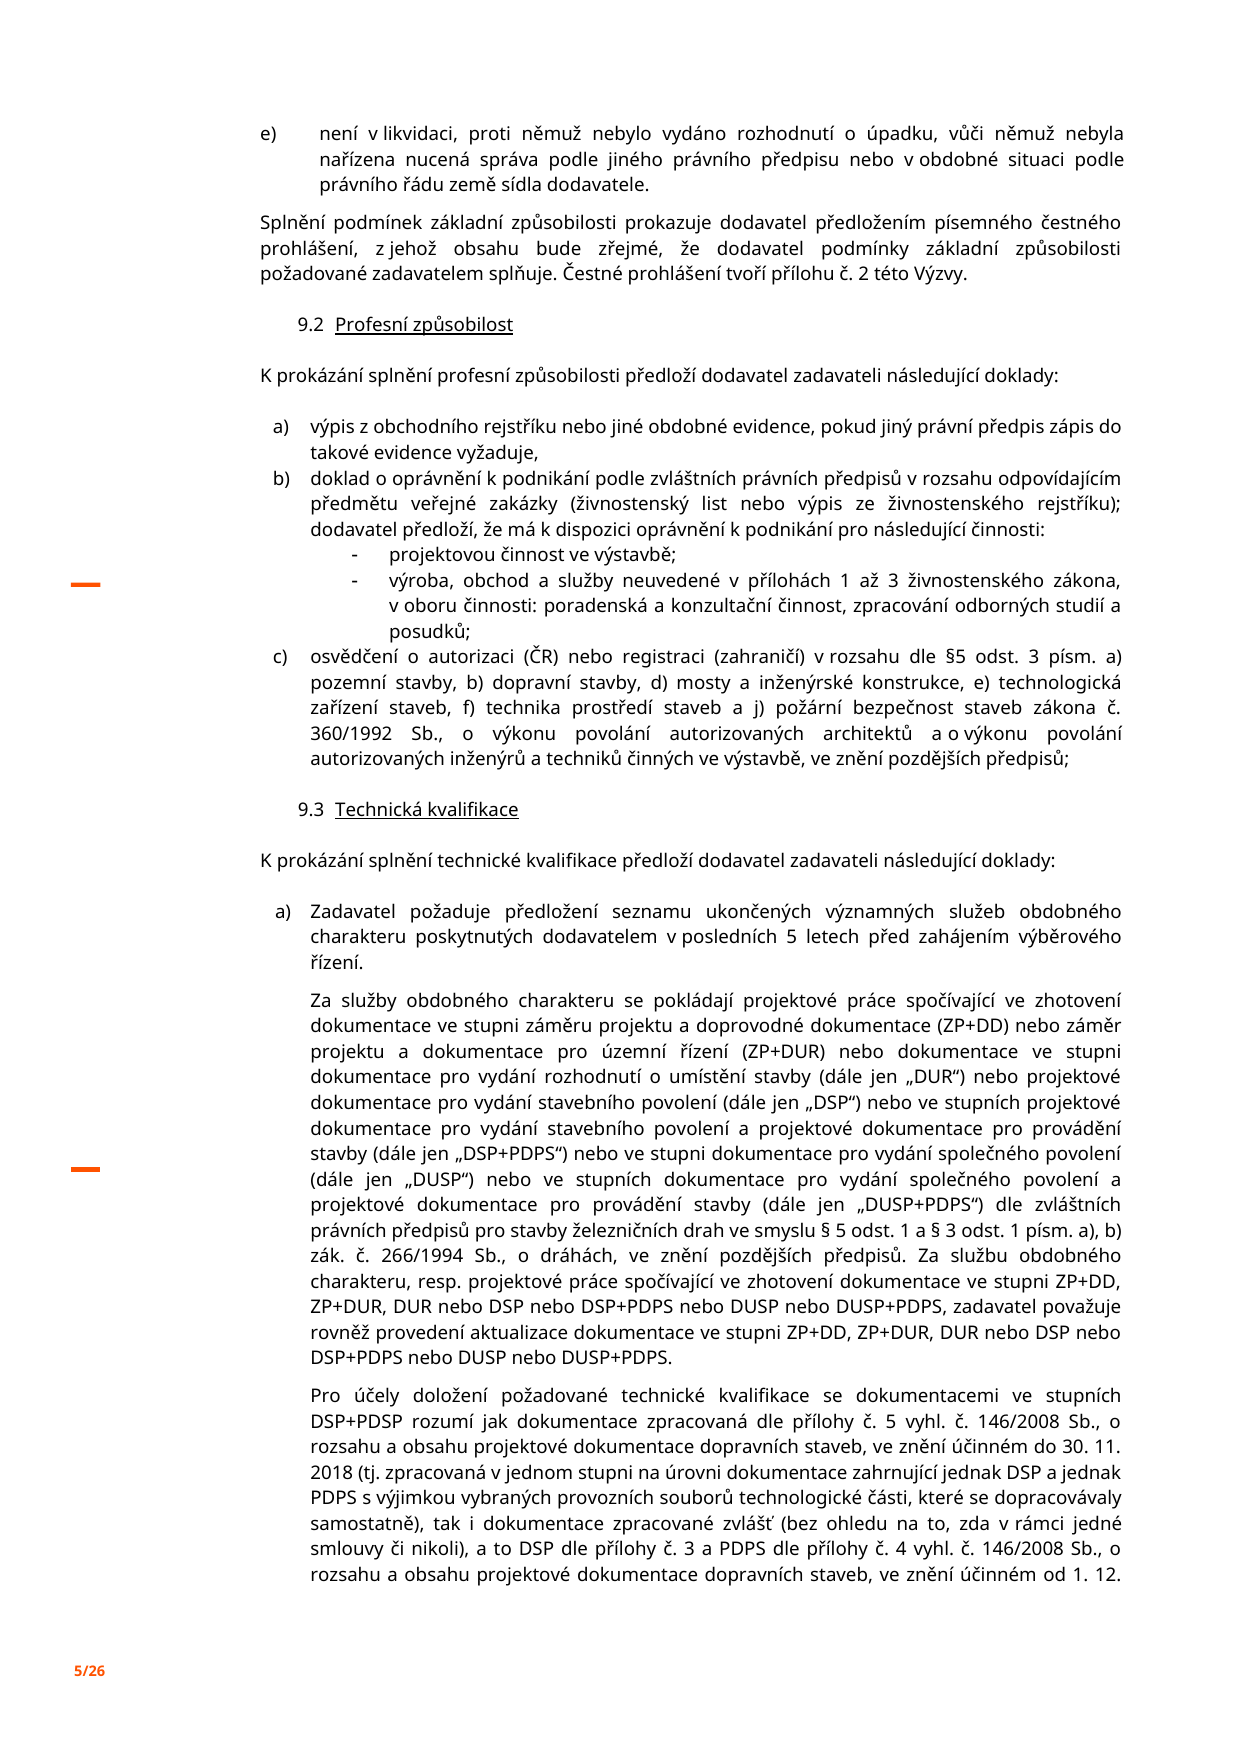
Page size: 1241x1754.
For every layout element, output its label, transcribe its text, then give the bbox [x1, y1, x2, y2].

list Profesní způsobilost [297, 312, 1122, 337]
list doklad o oprávnění k podnikání podle zvláštních právních předpisů v rozsahu odpovídajícím předmětu veřejné zakázky (živnostenský list nebo výpis ze živnostenského rejstříku); dodavatel předloží, že má k dispozici oprávnění k podnikání pro následující činnosti: [273, 465, 1122, 541]
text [310, 1383, 1122, 1587]
text K prokázání splnění technické kvalifikace předloží dodavatel zadavateli následující doklady: [260, 847, 1122, 873]
list osvědčení o autorizaci (ČR) nebo registraci (zahraničí) v rozsahu dle §5 odst. 3 písm. a) pozemní stavby, b) dopravní stavby, d) mosty a inženýrské konstrukce, e) technologická zařízení staveb, f) technika prostředí staveb a j) požární bezpečnost staveb zákona č. 360/1992 Sb., o výkonu povolání autorizovaných architektů a o výkonu povolání autorizovaných inženýrů a techniků činných ve výstavbě, ve znění pozdějších předpisů; [273, 643, 1122, 771]
list Zadavatel požaduje předložení seznamu ukončených významných služeb obdobného charakteru poskytnutých dodavatelem v posledních 5 letech před zahájením výběrového řízení. [275, 898, 1122, 975]
text Za služby obdobného charakteru se pokládají projektové práce spočívající ve zhotovení dokumentace ve stupni záměru projektu a doprovodné dokumentace (ZP+DD) nebo záměr projektu a dokumentace pro územní řízení (ZP+DUR) nebo dokumentace ve stupni dokumentace pro vydání rozhodnutí o umístění stavby (dále jen „DUR“) nebo projektové dokumentace pro vydání stavebního povolení (dále jen „DSP“) nebo ve stupních projektové dokumentace pro vydání stavebního povolení a projektové dokumentace pro provádění stavby (dále jen „DSP+PDPS“) nebo ve stupni dokumentace pro vydání společného povolení (dále jen „DUSP“) nebo ve stupních dokumentace pro vydání společného povolení a projektové dokumentace pro provádění stavby (dále jen „DUSP+PDPS“) dle zvláštních právních předpisů pro stavby železničních drah ve smyslu § 5 odst. 1 a § 3 odst. 1 písm. a), b) zák. č. 266/1994 Sb., o dráhách, ve znění pozdějších předpisů. Za službu obdobného charakteru, resp. projektové práce spočívající ve zhotovení dokumentace ve stupni ZP+DD, ZP+DUR, DUR nebo DSP nebo DSP+PDPS nebo DUSP nebo DUSP+PDPS, zadavatel považuje rovněž provedení aktualizace dokumentace ve stupni ZP+DD, ZP+DUR, DUR nebo DSP nebo DSP+PDPS nebo DUSP nebo DUSP+PDPS. [310, 987, 1122, 1370]
list projektovou činnost ve výstavbě; [351, 541, 1122, 567]
text Splnění podmínek základní způsobilosti prokazuje dodavatel předložením písemného čestného prohlášení, z jehož obsahu bude zřejmé, že dodavatel podmínky základní způsobilosti požadované zadavatelem splňuje. Čestné prohlášení tvoří přílohu č. 2 této Výzvy. [260, 210, 1122, 286]
list výpis z obchodního rejstříku nebo jiné obdobné evidence, pokud jiný právní předpis zápis do takové evidence vyžaduje, [273, 414, 1122, 465]
text e) není v likvidaci, proti němuž nebylo vydáno rozhodnutí o úpadku, vůči němuž nebyla nařízena nucená správa podle jiného právního předpisu nebo v obdobné situaci podle právního řádu země sídla dodavatele. [260, 121, 1124, 197]
list Technická kvalifikace [298, 796, 1122, 822]
list výroba, obchod a služby neuvedené v přílohách 1 až 3 živnostenského zákona, v oboru činnosti: poradenská a konzultační činnost, zpracování odborných studií a posudků; [351, 567, 1122, 643]
text K prokázání splnění profesní způsobilosti předloží dodavatel zadavateli následující doklady: [260, 363, 1122, 388]
